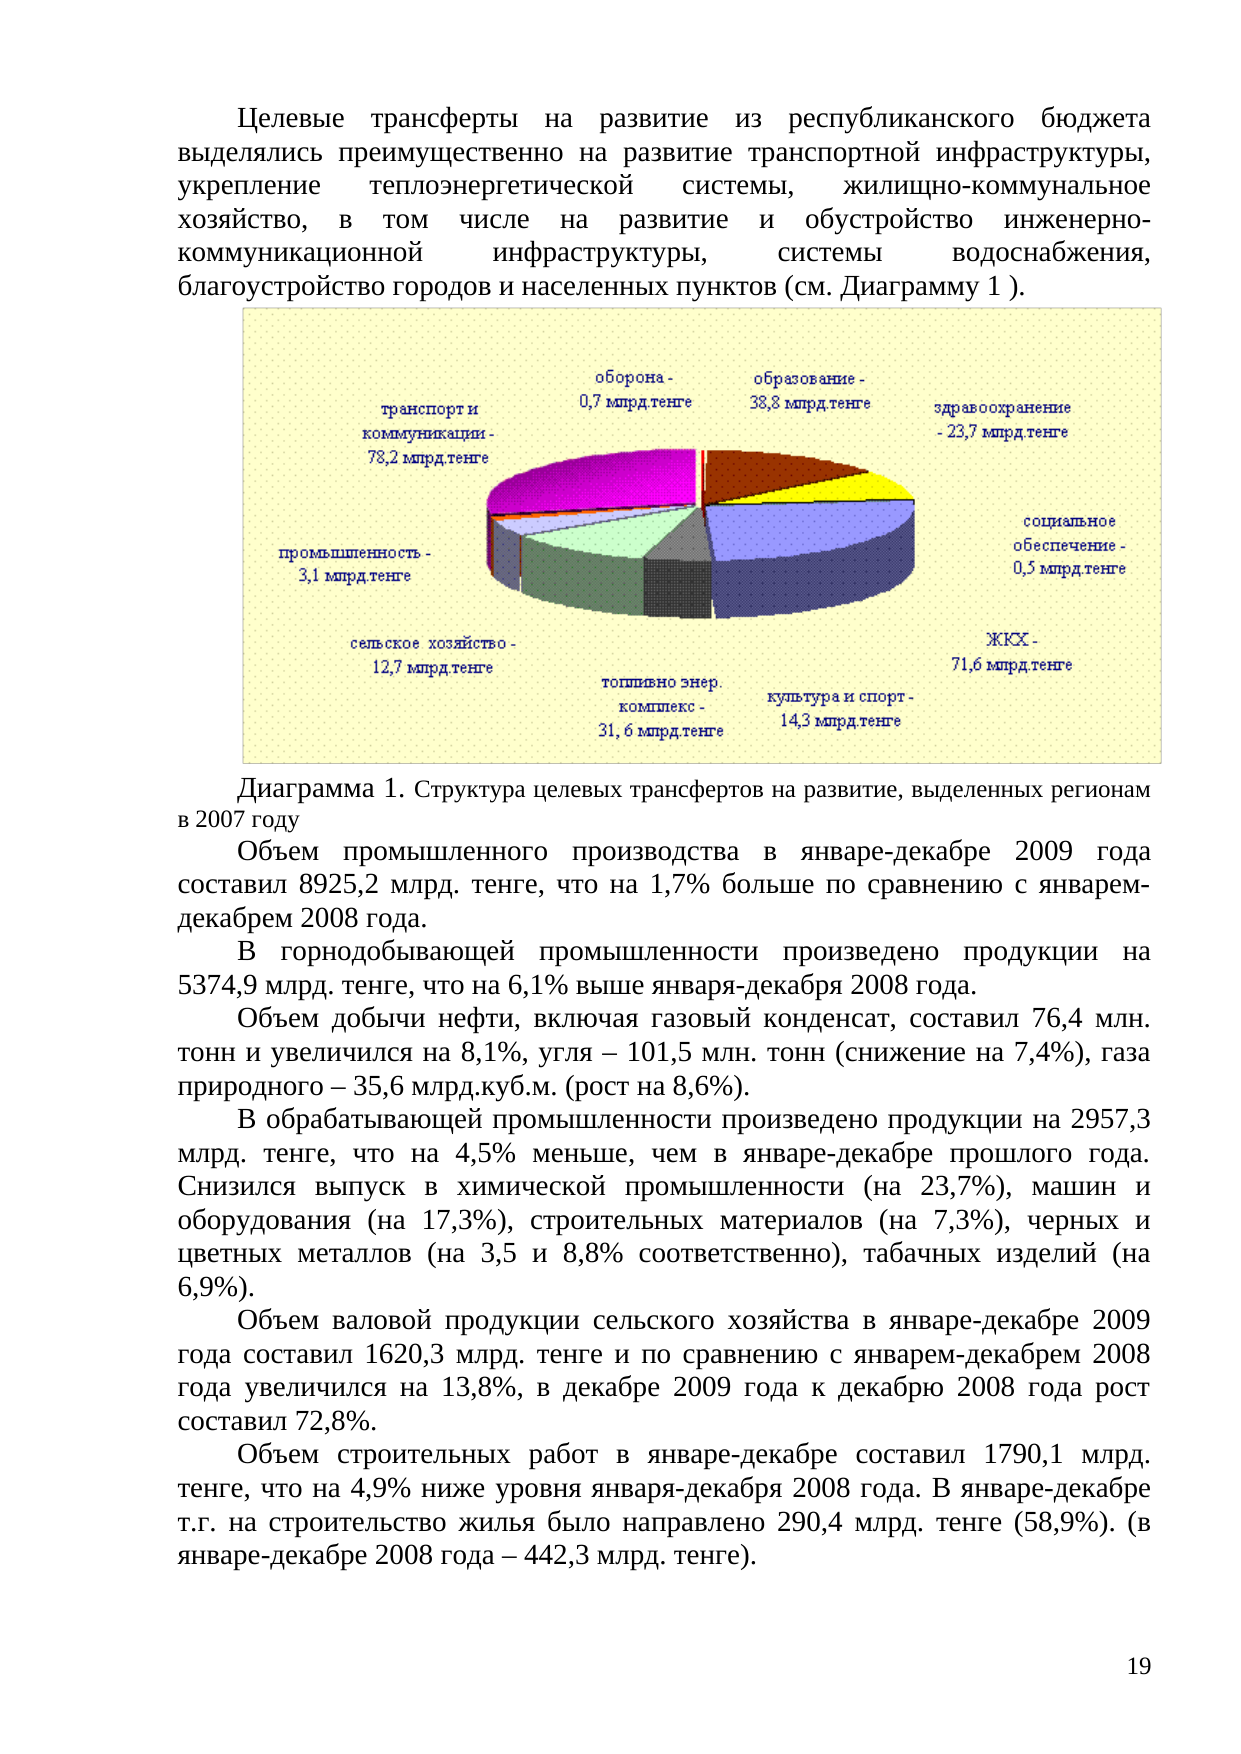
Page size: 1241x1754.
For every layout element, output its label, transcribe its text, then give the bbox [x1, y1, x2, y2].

text В горнодобывающей промышленности произведено продукции на 5374,9 млрд. тенге, что на 6,1% выше января-декабря 2008 года. [177, 933, 1152, 1001]
text Диаграмма 1. Структура целевых трансфертов на развитие, выделенных регионам в 2007 году [177, 771, 1152, 833]
text В обрабатывающей промышленности произведено продукции на 2957,3 млрд. тенге, что на 4,5% меньше, чем в январе-декабре прошлого года. Снизился выпуск в химической промышленности (на 23,7%), машин и оборудования (на 17,3%), строительных материалов (на 7,3%), черных и цветных металлов (на 3,5 и 8,8% соответственно), табачных изделий (на 6,9%). [177, 1101, 1152, 1302]
text Объем добычи нефти, включая газовый конденсат, составил 76,4 млн. тонн и увеличился на 8,1%, угля – 101,5 млн. тонн (снижение на 7,4%), газа природного – 35,6 млрд.куб.м. (рост на 8,6%). [177, 1001, 1152, 1101]
text Объем строительных работ в январе-декабре составил 1790,1 млрд. тенге, что на 4,9% ниже уровня января-декабря 2008 года. В январе-декабре т.г. на строительство жилья было направлено 290,4 млрд. тенге (58,9%). (в январе-декабре 2008 года – 442,3 млрд. тенге). [177, 1437, 1152, 1571]
text Целевые трансферты на развитие из республиканского бюджета выделялись преимущественно на развитие транспортной инфраструктуры, укрепление теплоэнергетической системы, жилищно-коммунальное хозяйство, в том числе на развитие и обустройство инженерно-коммуникационной инфраструктуры, системы водоснабжения, благоустройство городов и населенных пунктов (см. Диаграмму 1 ). [177, 100, 1152, 302]
picture [236, 301, 1170, 771]
text Объем промышленного производства в январе-декабре 2009 года составил 8925,2 млрд. тенге, что на 1,7% больше по сравнению с январем-декабрем 2008 года. [177, 833, 1152, 933]
text Объем валовой продукции сельского хозяйства в январе-декабре 2009 года составил 1620,3 млрд. тенге и по сравнению с январем-декабрем 2008 года увеличился на 13,8%, в декабре 2009 года к декабрю 2008 года рост составил 72,8%. [177, 1302, 1152, 1437]
